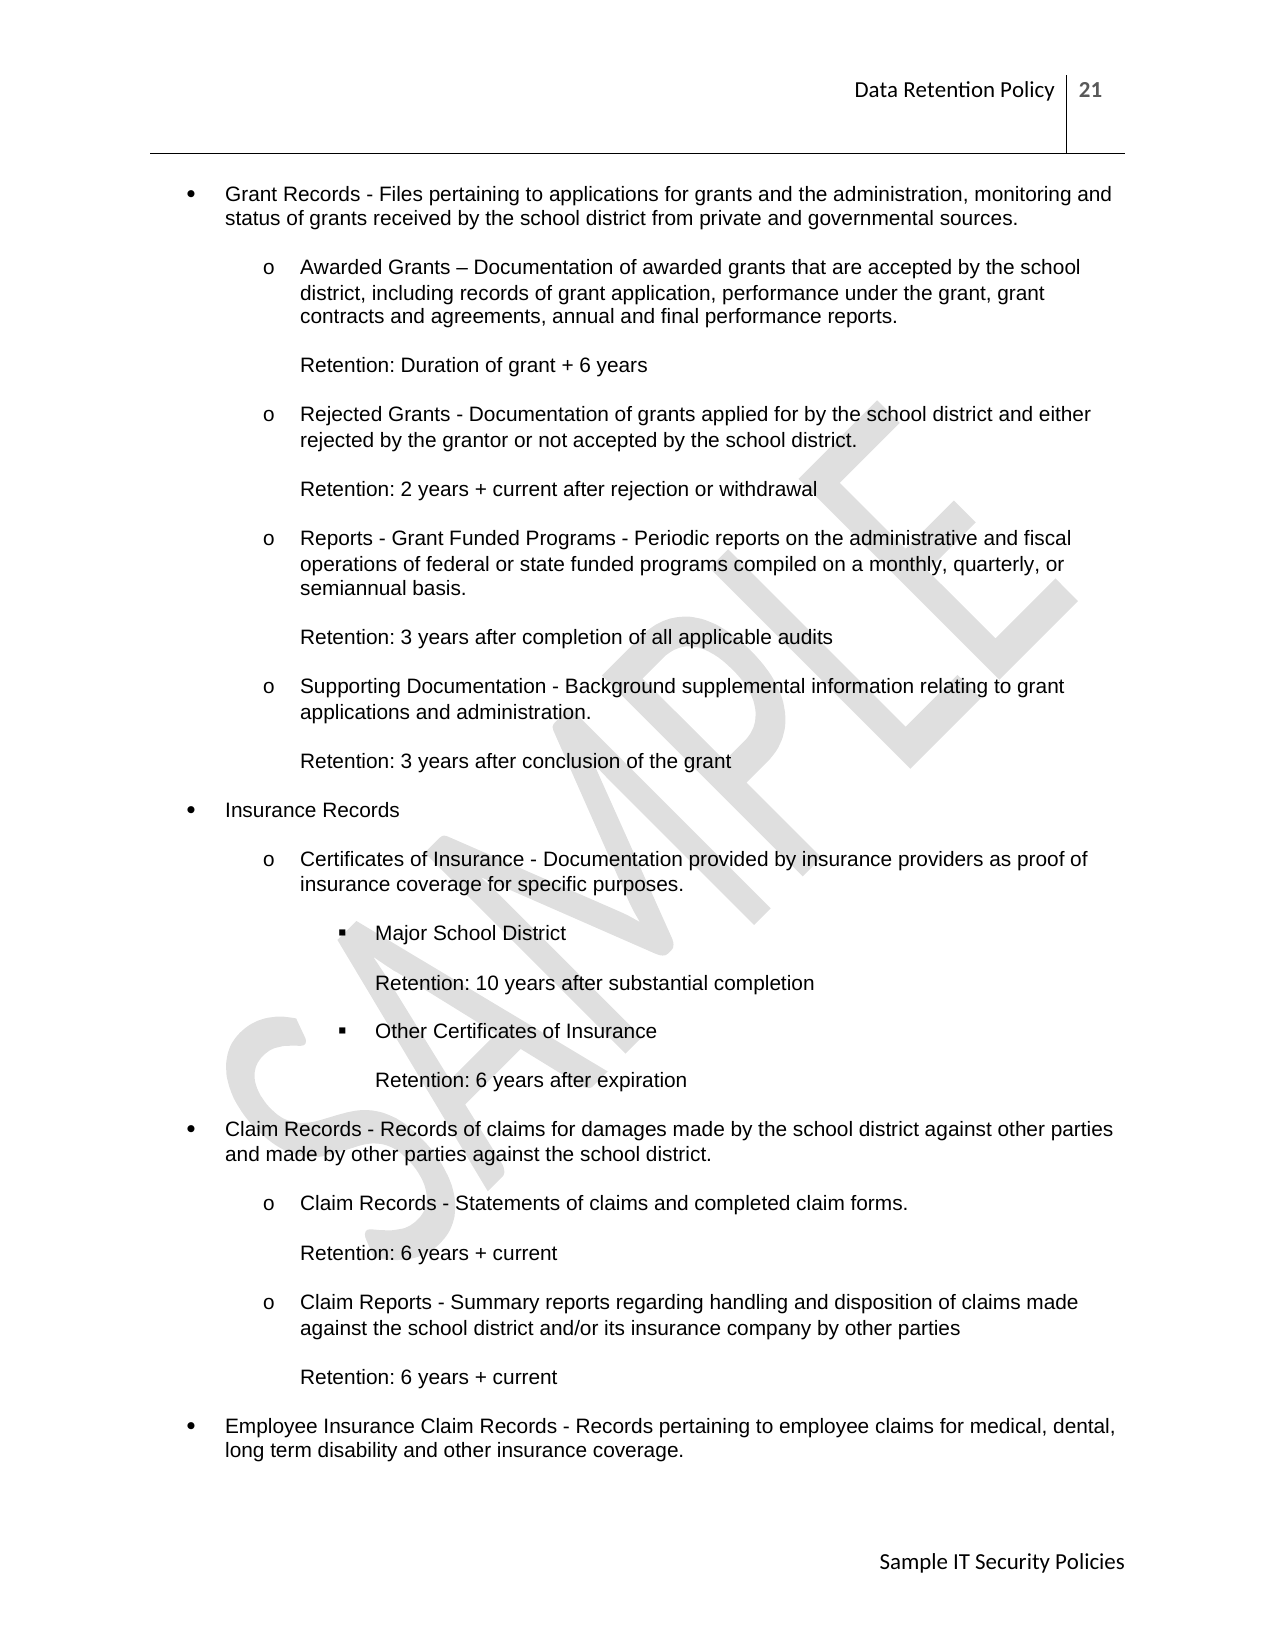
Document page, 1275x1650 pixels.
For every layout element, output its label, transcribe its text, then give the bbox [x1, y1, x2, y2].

text Retention: Duration of grant + 6 years [300, 353, 1125, 377]
list Insurance Records [187, 797, 1125, 821]
text Retention: 2 years + current after rejection or withdrawal [300, 477, 1125, 501]
list Other Certificates of Insurance [337, 1019, 1125, 1043]
list Major School District [337, 921, 1125, 945]
list Rejected Grants - Documentation of grants applied for by the school district and either rejected by the grantor or not accepted by the school district. [262, 402, 1125, 452]
text Retention: 6 years after expiration [375, 1068, 1125, 1092]
list Employee Insurance Claim Records - Records pertaining to employee claims for medical, dental, long term disability and other insurance coverage. [187, 1414, 1125, 1462]
list Claim Records - Statements of claims and completed claim forms. [262, 1190, 1125, 1216]
list Claim Records - Records of claims for damages made by the school district against other parties and made by other parties against the school district. [187, 1117, 1125, 1165]
text Retention: 6 years + current [300, 1241, 1125, 1265]
list Supporting Documentation - Background supplemental information relating to grant applications and administration. [262, 674, 1125, 723]
text Retention: 10 years after substantial completion [375, 970, 1125, 994]
list Awarded Grants – Documentation of awarded grants that are accepted by the school district, including records of grant application, performance under the grant, grant contracts and agreements, annual and final performance reports. [262, 254, 1125, 328]
list Claim Reports - Summary reports regarding handling and disposition of claims made against the school district and/or its insurance company by other parties [262, 1290, 1125, 1340]
text Retention: 6 years + current [300, 1365, 1125, 1389]
list Certificates of Insurance - Documentation provided by insurance providers as proof of insurance coverage for specific purposes. [262, 846, 1125, 896]
list Grant Records - Files pertaining to applications for grants and the administration, monitoring and status of grants received by the school district from private and governmental sources. [187, 181, 1125, 229]
list Reports - Grant Funded Programs - Periodic reports on the administrative and fiscal operations of federal or state funded programs compiled on a monthly, quarterly, or semiannual basis. [262, 526, 1125, 600]
text Retention: 3 years after completion of all applicable audits [300, 625, 1125, 649]
text Retention: 3 years after conclusion of the grant [300, 748, 1125, 772]
